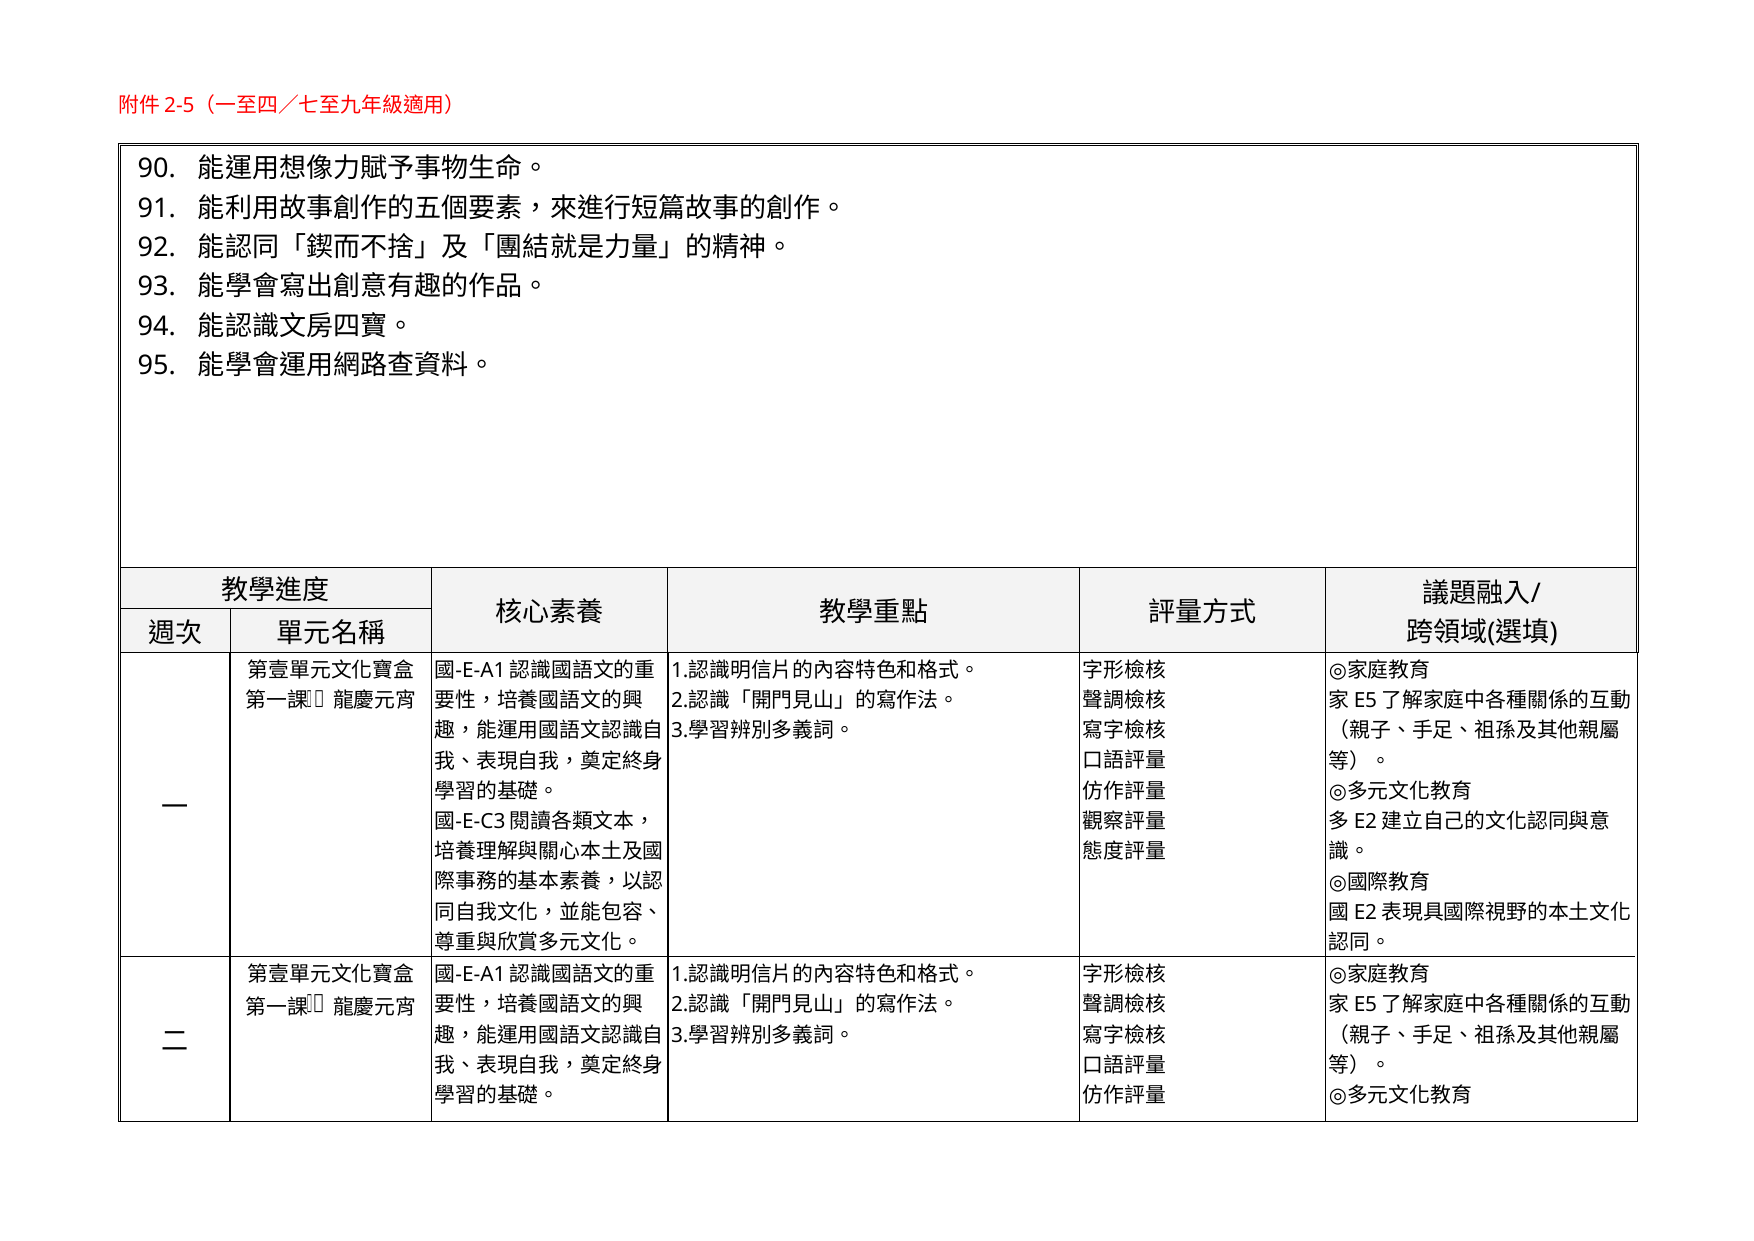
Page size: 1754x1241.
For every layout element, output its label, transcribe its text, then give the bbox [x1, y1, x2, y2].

table_cell 評量方式 [1080, 568, 1325, 652]
table_cell 核心素養 [432, 568, 667, 652]
table_cell 二 [121, 957, 229, 1121]
table_cell 第壹單元文化寶盒 第一課龍慶元宵 [231, 957, 431, 1121]
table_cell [1080, 957, 1325, 1121]
table_cell 字形檢核 聲調檢核 寫字檢核 口語評量 仿作評量 觀察評量 態度評量 [1080, 653, 1325, 956]
table_cell 第壹單元文化寶盒 第一課龍慶元宵 [231, 653, 431, 956]
table_cell 週次 [121, 609, 230, 652]
table_cell 教學進度 [121, 568, 431, 608]
table_cell 國-E-A1認識國語文的重要性，培養國語文的興趣，能運用國語文認識自我、表現自我，奠定終身學習的基礎。 國-E-C3閱讀各類文本，培養理解與關心本土及國際事務的基本素養，以認同自我文化，並能包容、尊重與欣賞多元文化。 [432, 653, 667, 956]
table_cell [669, 957, 1079, 1121]
table_cell 議題融入/ 跨領域(選填) [1326, 568, 1636, 652]
picture [307, 987, 333, 1015]
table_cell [432, 957, 667, 1121]
table_cell 單元名稱 [231, 609, 431, 652]
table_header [121, 146, 1636, 567]
table_cell 教學重點 [668, 568, 1079, 652]
table_cell 一 [121, 653, 229, 956]
picture [307, 686, 333, 708]
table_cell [1326, 956, 1637, 1121]
table_cell ◎家庭教育 家E5了解家庭中各種關係的互動（親子、手足、祖孫及其他親屬等）。 ◎多元文化教育 多E2建立自己的文化認同與意識。 ◎國際教育 國E2表現具國際視野的本土文化認同。 [1326, 653, 1637, 956]
table_cell 1.認識明信片的內容特色和格式。 2.認識「開門見山」的寫作法。 3.學習辨別多義詞。 [669, 653, 1079, 956]
